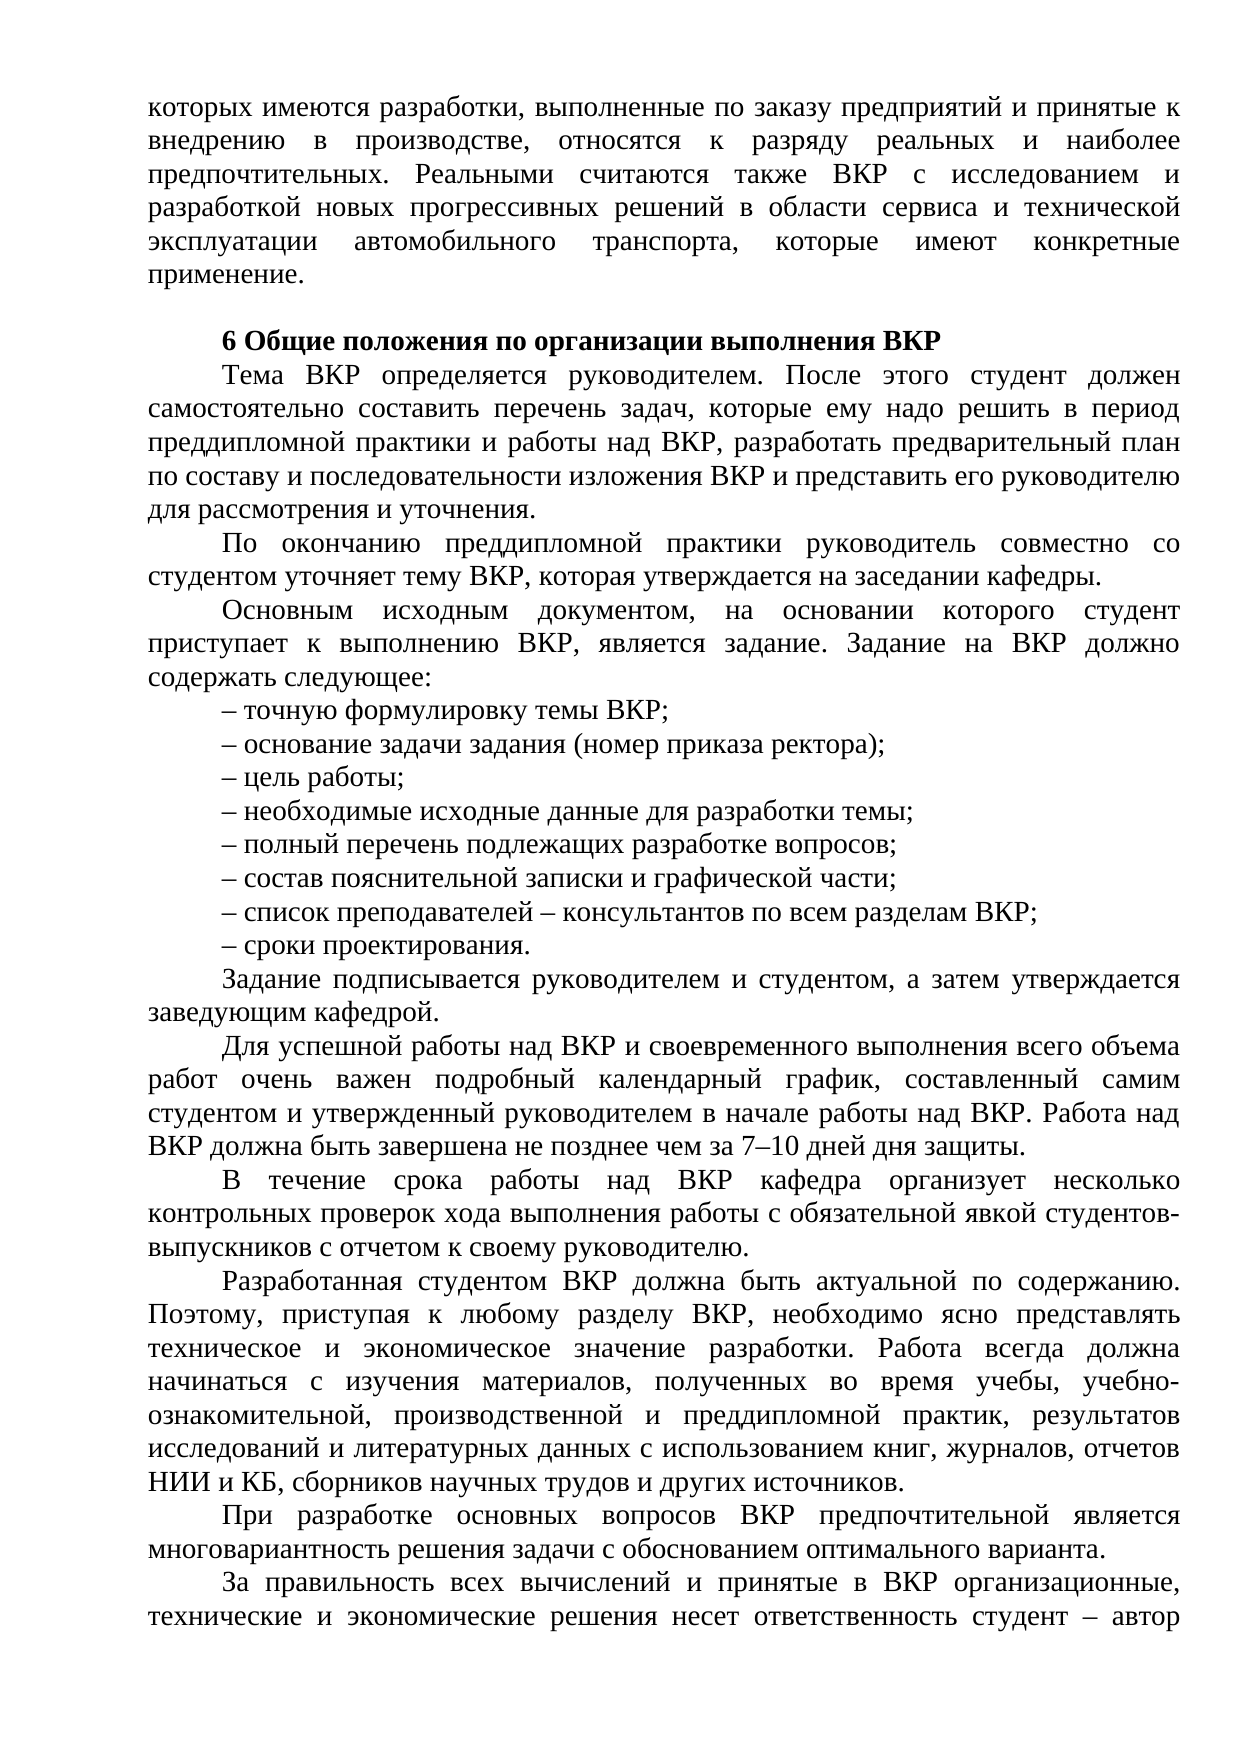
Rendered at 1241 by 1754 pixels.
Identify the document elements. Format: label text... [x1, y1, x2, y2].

text Разработанная студентом ВКР должна быть актуальной по содержанию. Поэтому, приступая к любому разделу ВКР, необходимо ясно представлять техническое и экономическое значение разработки. Работа всегда должна начинаться с изучения материалов, полученных во время учебы, учебно-ознакомительной, производственной и преддипломной практик, результатов исследований и литературных данных с использованием книг, журналов, отчетов НИИ и КБ, сборников научных трудов и других источников. [148, 1263, 1181, 1497]
text Для успешной работы над ВКР и своевременного выполнения всего объема работ очень важен подробный календарный график, составленный самим студентом и утвержденный руководителем в начале работы над ВКР. Работа над ВКР должна быть завершена не позднее чем за 7–10 дней дня защиты. [148, 1028, 1181, 1162]
text Тема ВКР определяется руководителем. После этого студент должен самостоятельно составить перечень задач, которые ему надо решить в период преддипломной практики и работы над ВКР, разработать предварительный план по составу и последовательности изложения ВКР и представить его руководителю для рассмотрения и уточнения. [148, 357, 1181, 525]
text – список преподавателей – консультантов по всем разделам ВКР; [148, 894, 1181, 927]
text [148, 89, 1181, 290]
text В течение срока работы над ВКР кафедра организует несколько контрольных проверок хода выполнения работы с обязательной явкой студентов-выпускников с отчетом к своему руководителю. [148, 1162, 1181, 1263]
text – необходимые исходные данные для разработки темы; [148, 793, 1181, 827]
text Основным исходным документом, на основании которого студент приступает к выполнению ВКР, является задание. Задание на ВКР должно содержать следующее: [148, 592, 1181, 692]
text Задание подписывается руководителем и студентом, а затем утверждается заведующим кафедрой. [148, 961, 1181, 1028]
text По окончанию преддипломной практики руководитель совместно со студентом уточняет тему ВКР, которая утверждается на заседании кафедры. [148, 525, 1181, 592]
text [148, 1564, 1181, 1632]
text 6 Общие положения по организации выполнения ВКР [148, 323, 1181, 357]
text При разработке основных вопросов ВКР предпочтительной является многовариантность решения задачи с обоснованием оптимального варианта. [148, 1497, 1181, 1564]
text – полный перечень подлежащих разработке вопросов; [148, 827, 1181, 860]
text – точную формулировку темы ВКР; [148, 692, 1181, 726]
text – состав пояснительной записки и графической части; [148, 860, 1181, 894]
text – сроки проектирования. [148, 927, 1181, 961]
text – основание задачи задания (номер приказа ректора); [148, 726, 1181, 759]
text – цель работы; [148, 759, 1181, 793]
